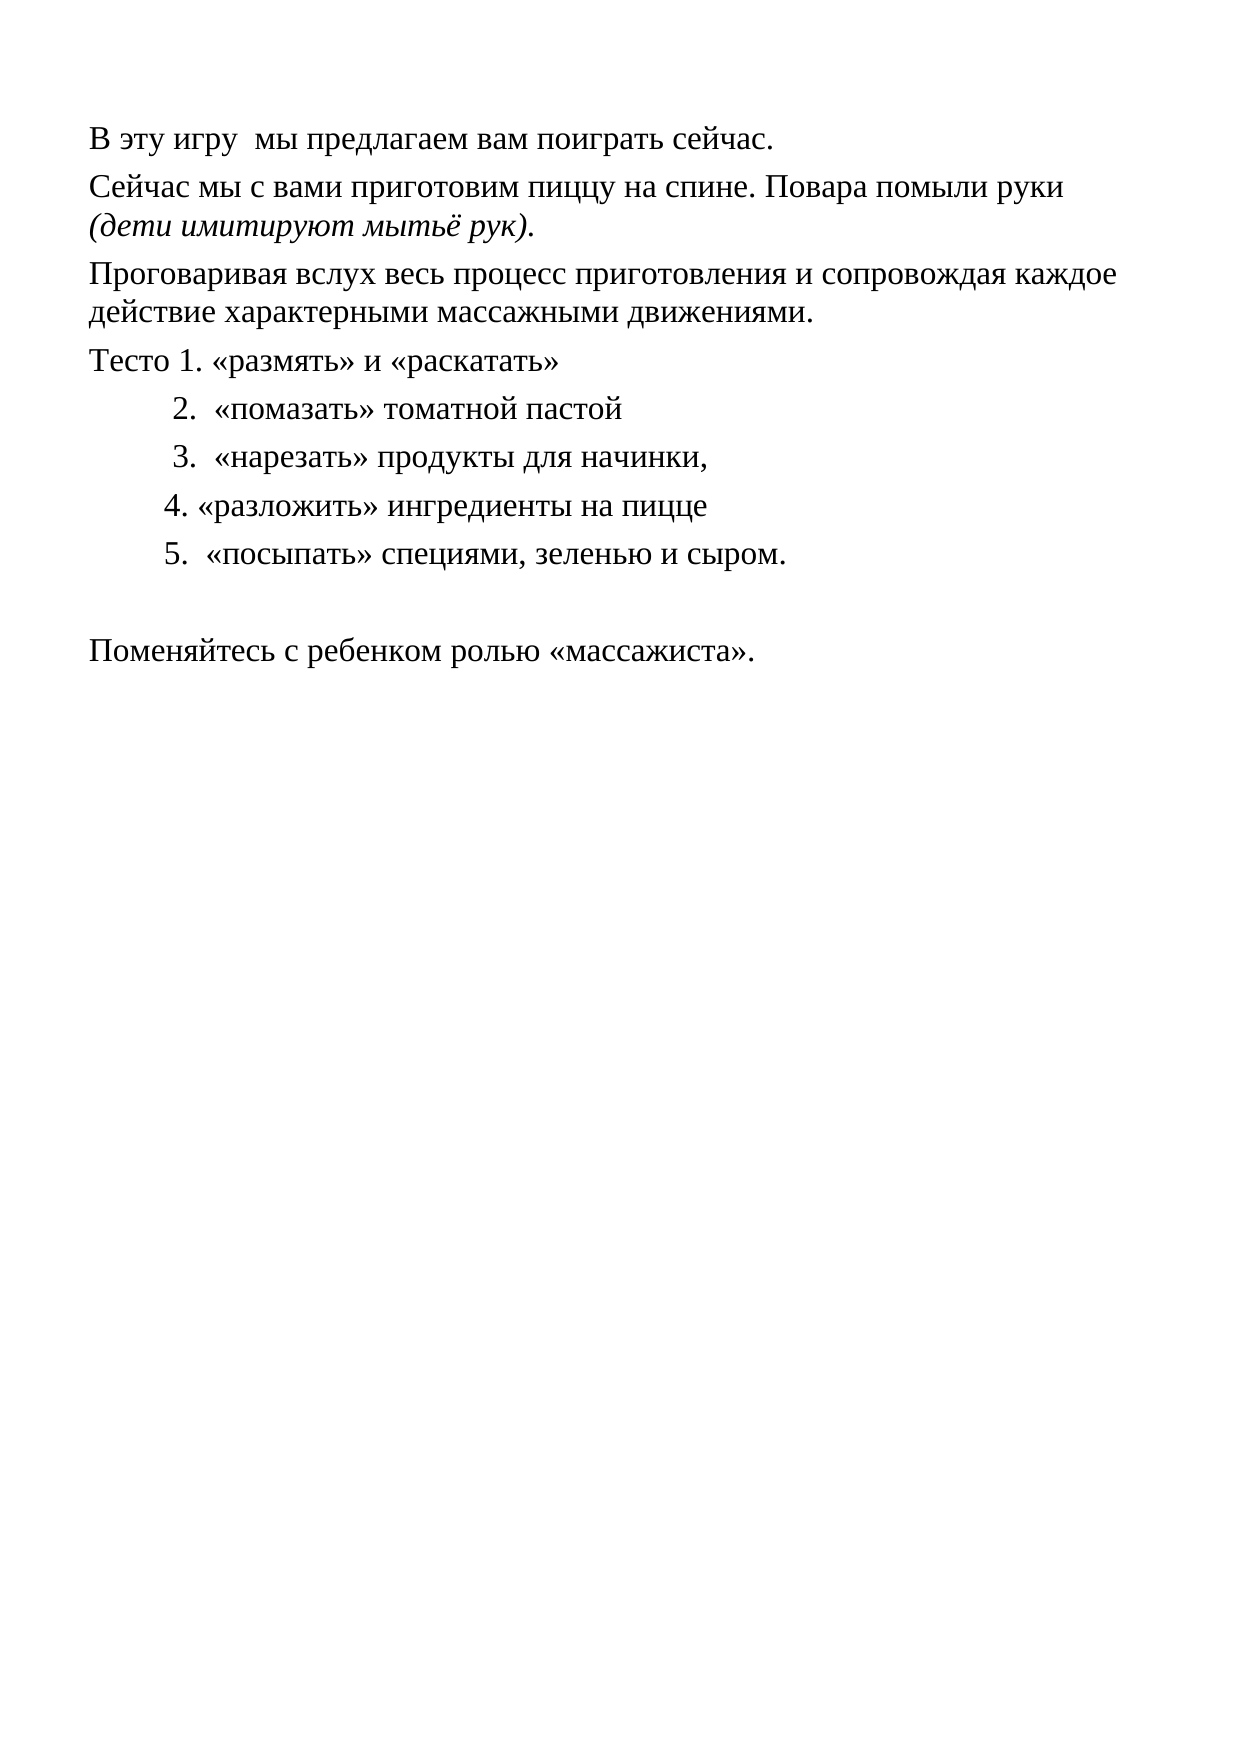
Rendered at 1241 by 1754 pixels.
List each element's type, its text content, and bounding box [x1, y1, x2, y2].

text Проговаривая вслух весь процесс приготовления и сопровождая каждое действие характерными массажными движениями. [89, 253, 1152, 330]
text Сейчас мы с вами приготовим пиццу на спине. Повара помыли руки (дети имитируют мытьё рук). [89, 166, 1152, 243]
text 4. «разложить» ингредиенты на пицце [89, 485, 1152, 523]
text 3. «нарезать» продукты для начинки, [89, 436, 1152, 475]
text В эту игру мы предлагаем вам поиграть сейчас. [89, 118, 1152, 156]
text Поменяйтесь с ребенком ролью «массажиста». [89, 630, 1152, 668]
text 5. «посыпать» специями, зеленью и сыром. [89, 533, 1152, 571]
text 2. «помазать» томатной пастой [89, 388, 1152, 426]
text Тесто 1. «размять» и «раскатать» [89, 340, 1152, 378]
